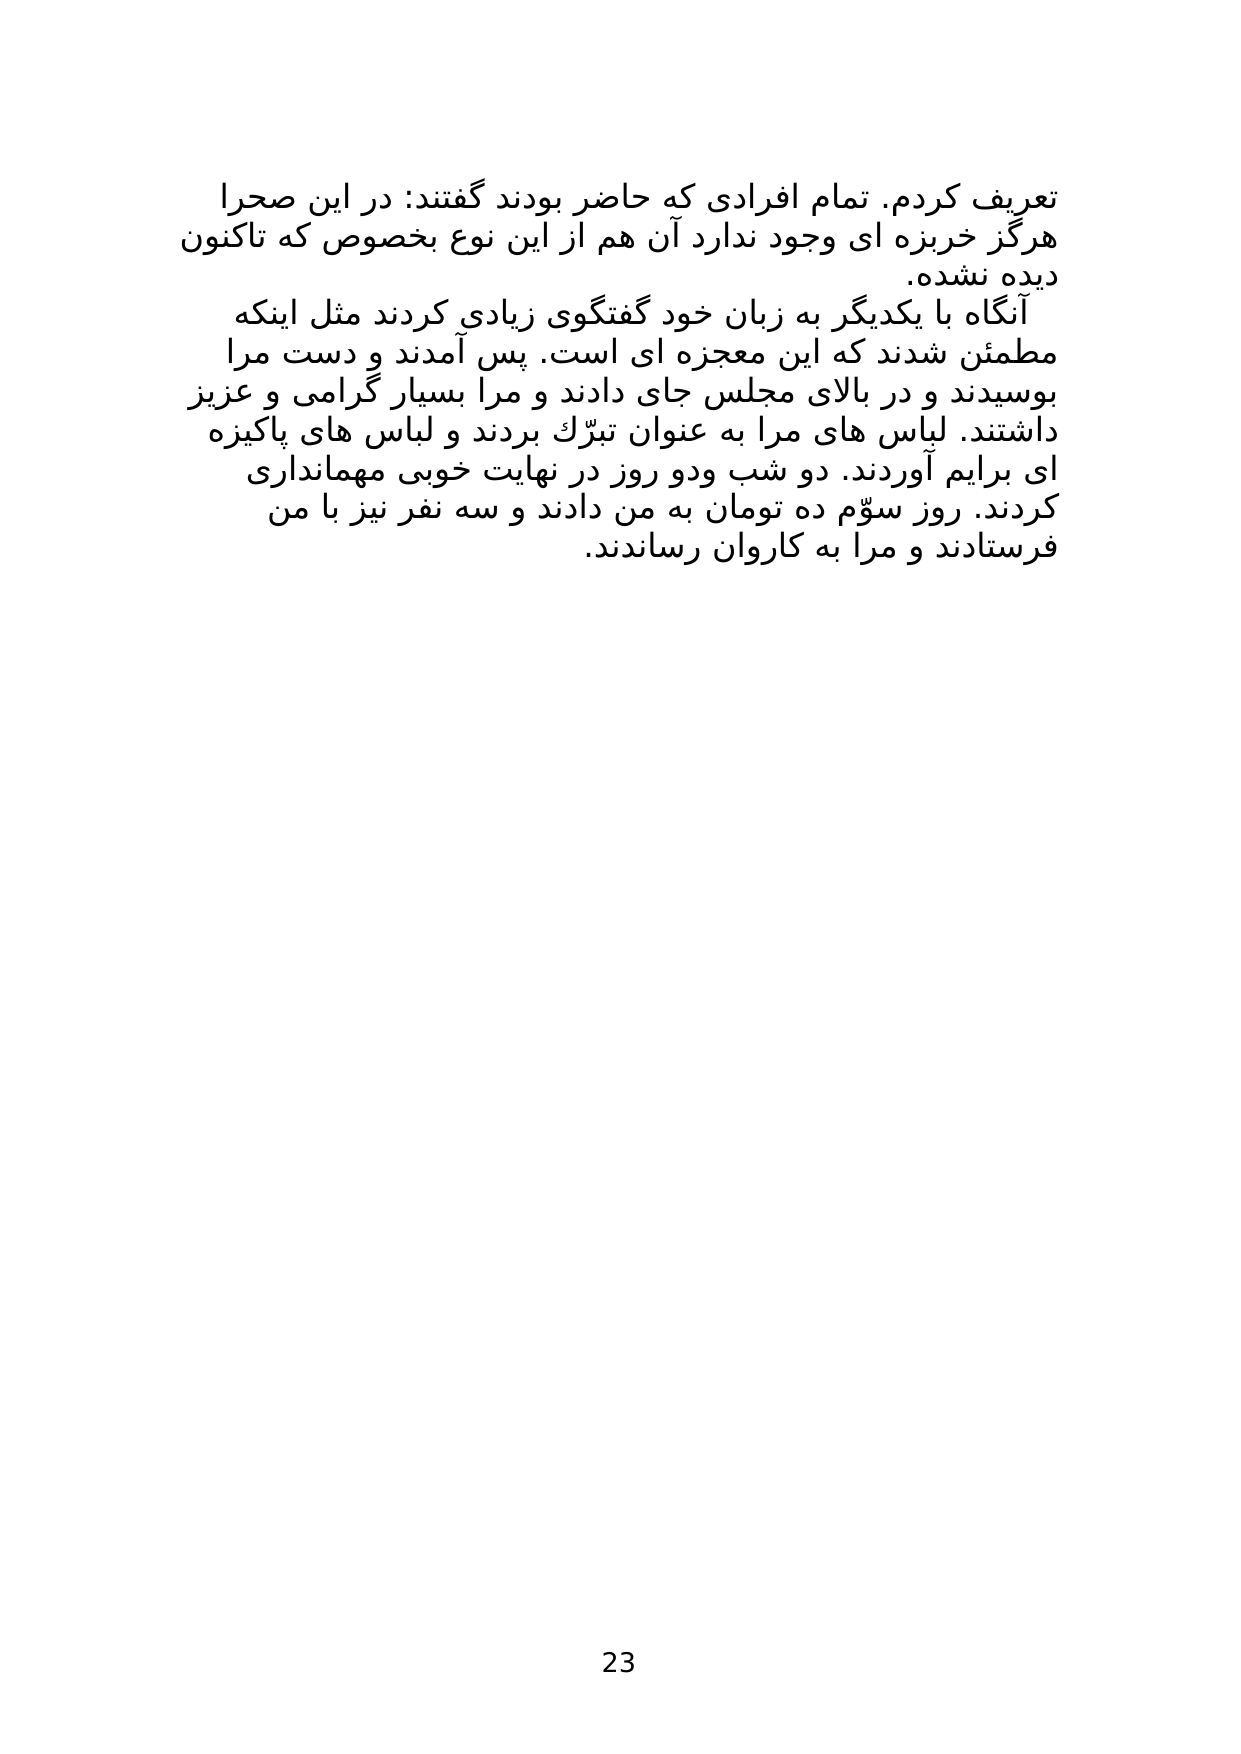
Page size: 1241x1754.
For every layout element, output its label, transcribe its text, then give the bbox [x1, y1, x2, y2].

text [178, 177, 1059, 294]
text آنگاه با يكديگر به زبان خود گفتگوى زيادى كردند مثل اينكه مطمئن شدند كه اين معجزه اى است. پس آمدند و دست مرا بوسيدند و در بالاى مجلس جاى دادند و مرا بسيار گرامى و عزيز داشتند. لباس هاى مرا به عنوان تبرّك بردند و لباس هاى پاكيزه اى برايم آوردند. دو شب ودو روز در نهايت خوبى مهماندارى كردند. روز سوّم ده تومان به من دادند و سه نفر نيز با من فرستادند و مرا به كاروان رساندند. [178, 294, 1059, 566]
